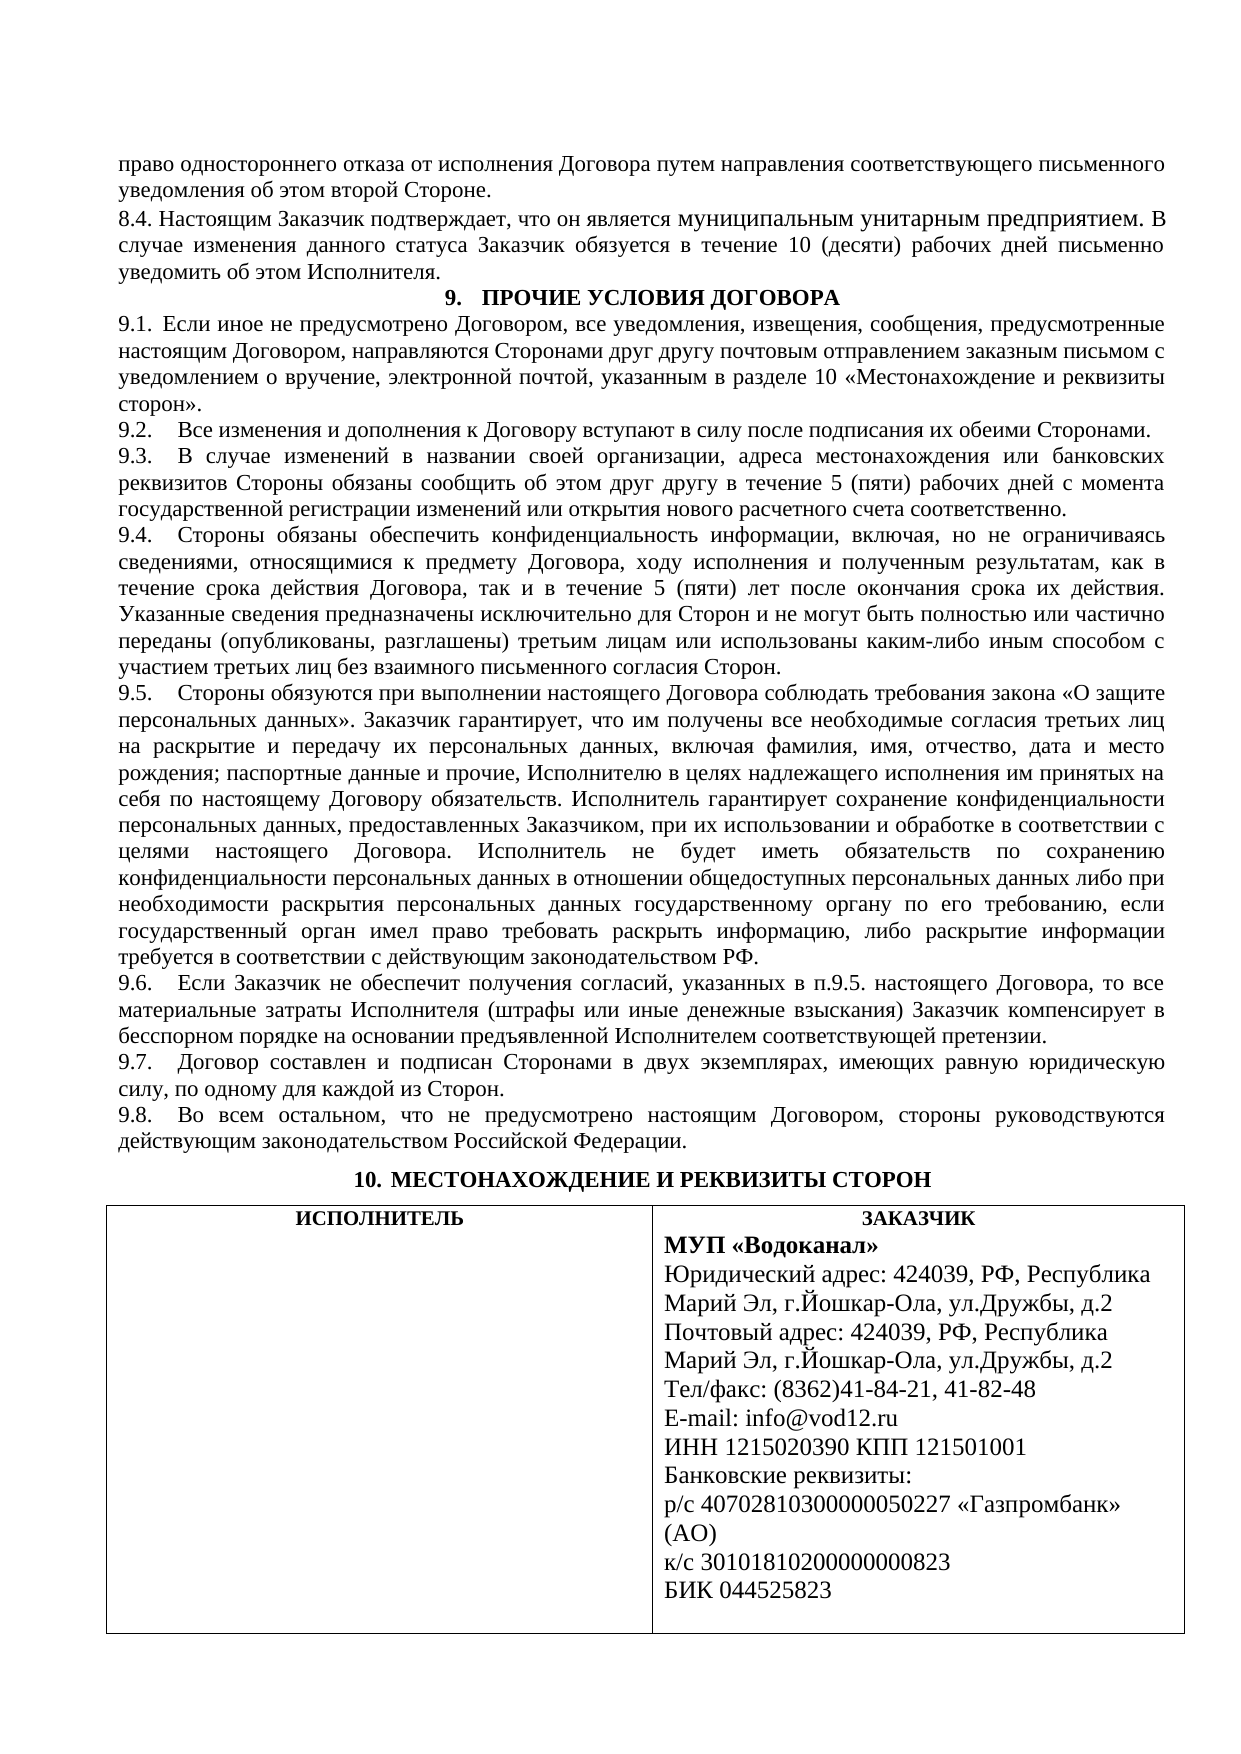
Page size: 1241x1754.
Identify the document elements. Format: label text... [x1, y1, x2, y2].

table_header ИСПОЛНИТЕЛЬ ______________/ ____________________/ [107, 1206, 652, 1633]
list Договор составлен и подписан Сторонами в двух экземплярах, имеющих равную юридическую силу, по одному для каждой из Сторон. [118, 1048, 1167, 1101]
list Если иное не предусмотрено Договором, все уведомления, извещения, сообщения, предусмотренные настоящим Договором, направляются Сторонами друг другу почтовым отправлением заказным письмом с уведомлением о вручение, электронной почтой, указанным в разделе 10 «Местонахождение и реквизиты сторон». [118, 311, 1167, 416]
list ПРОЧИЕ УСЛОВИЯ ДОГОВОРА [118, 284, 1167, 311]
list Стороны обязуются при выполнении настоящего Договора соблюдать требования закона «О защите персональных данных». Заказчик гарантирует, что им получены все необходимые согласия третьих лиц на раскрытие и передачу их персональных данных, включая фамилия, имя, отчество, дата и место рождения; паспортные данные и прочие, Исполнителю в целях надлежащего исполнения им принятых на себя по настоящему Договору обязательств. Исполнитель гарантирует сохранение конфиденциальности персональных данных, предоставленных Заказчиком, при их использовании и обработке в соответствии с целями настоящего Договора. Исполнитель не будет иметь обязательств по сохранению конфиденциальности персональных данных в отношении общедоступных персональных данных либо при необходимости раскрытия персональных данных государственному органу по его требованию, если государственный орган имел право требовать раскрыть информацию, либо раскрытие информации требуется в соответствии с действующим законодательством РФ. [118, 679, 1167, 969]
text 8.4. Настоящим Заказчик подтверждает, что он является муниципальным унитарным предприятием. В случае изменения данного статуса Заказчик обязуется в течение 10 (десяти) рабочих дней письменно уведомить об этом Исполнителя. [118, 203, 1167, 284]
list В случае изменений в названии своей организации, адреса местонахождения или банковских реквизитов Стороны обязаны сообщить об этом друг другу в течение 5 (пяти) рабочих дней с момента государственной регистрации изменений или открытия нового расчетного счета соответственно. [118, 442, 1167, 521]
list Стороны обязаны обеспечить конфиденциальность информации, включая, но не ограничиваясь сведениями, относящимися к предмету Договора, ходу исполнения и полученным результатам, как в течение срока действия Договора, так и в течение 5 (пяти) лет после окончания срока их действия. Указанные сведения предназначены исключительно для Сторон и не могут быть полностью или частично переданы (опубликованы, разглашены) третьим лицам или использованы каким-либо иным способом с участием третьих лиц без взаимного письменного согласия Сторон. [118, 521, 1167, 679]
list Все изменения и дополнения к Договору вступают в силу после подписания их обеими Сторонами. [118, 416, 1167, 442]
list Во всем остальном, что не предусмотрено настоящим Договором, стороны руководствуются действующим законодательством Российской Федерации. [118, 1101, 1167, 1154]
list Если Заказчик не обеспечит получения согласий, указанных в п.9.5. настоящего Договора, то все материальные затраты Исполнителя (штрафы или иные денежные взыскания) Заказчик компенсирует в бесспорном порядке на основании предъявленной Исполнителем соответствующей претензии. [118, 969, 1167, 1048]
list МЕСТОНАХОЖДЕНИЕ И РЕКВИЗИТЫ СТОРОН [118, 1166, 1167, 1193]
